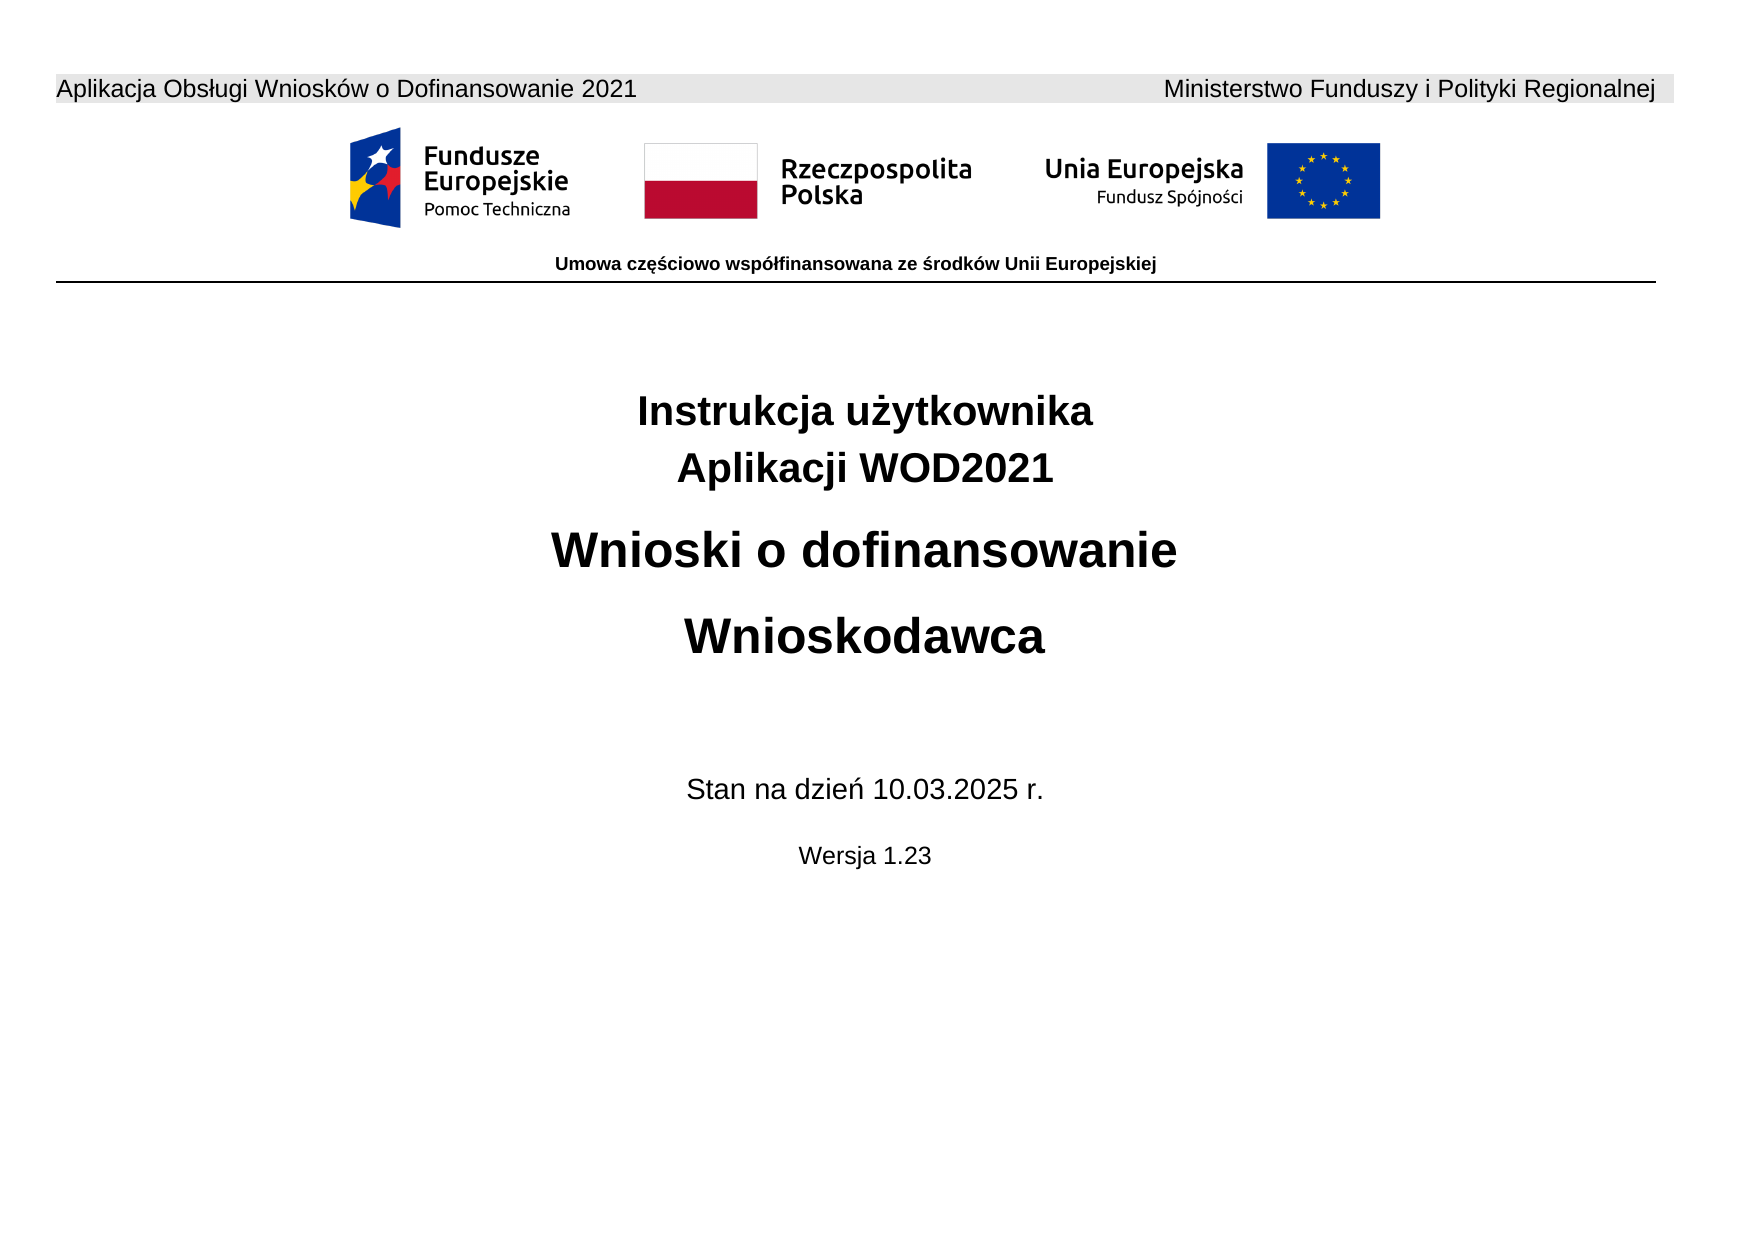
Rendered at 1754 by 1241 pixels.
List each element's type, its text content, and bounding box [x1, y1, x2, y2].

text Aplikacji WOD2021 [56, 443, 1674, 491]
title Wnioski o dofinansowanie [56, 520, 1674, 577]
text Wersja 1.23 [56, 841, 1674, 869]
subtitle Instrukcja użytkownika [56, 386, 1674, 434]
picture [325, 102, 1405, 253]
subtitle Stan na dzień 10.03.2025 r. [56, 772, 1674, 806]
text Wnioskodawca [56, 606, 1674, 664]
